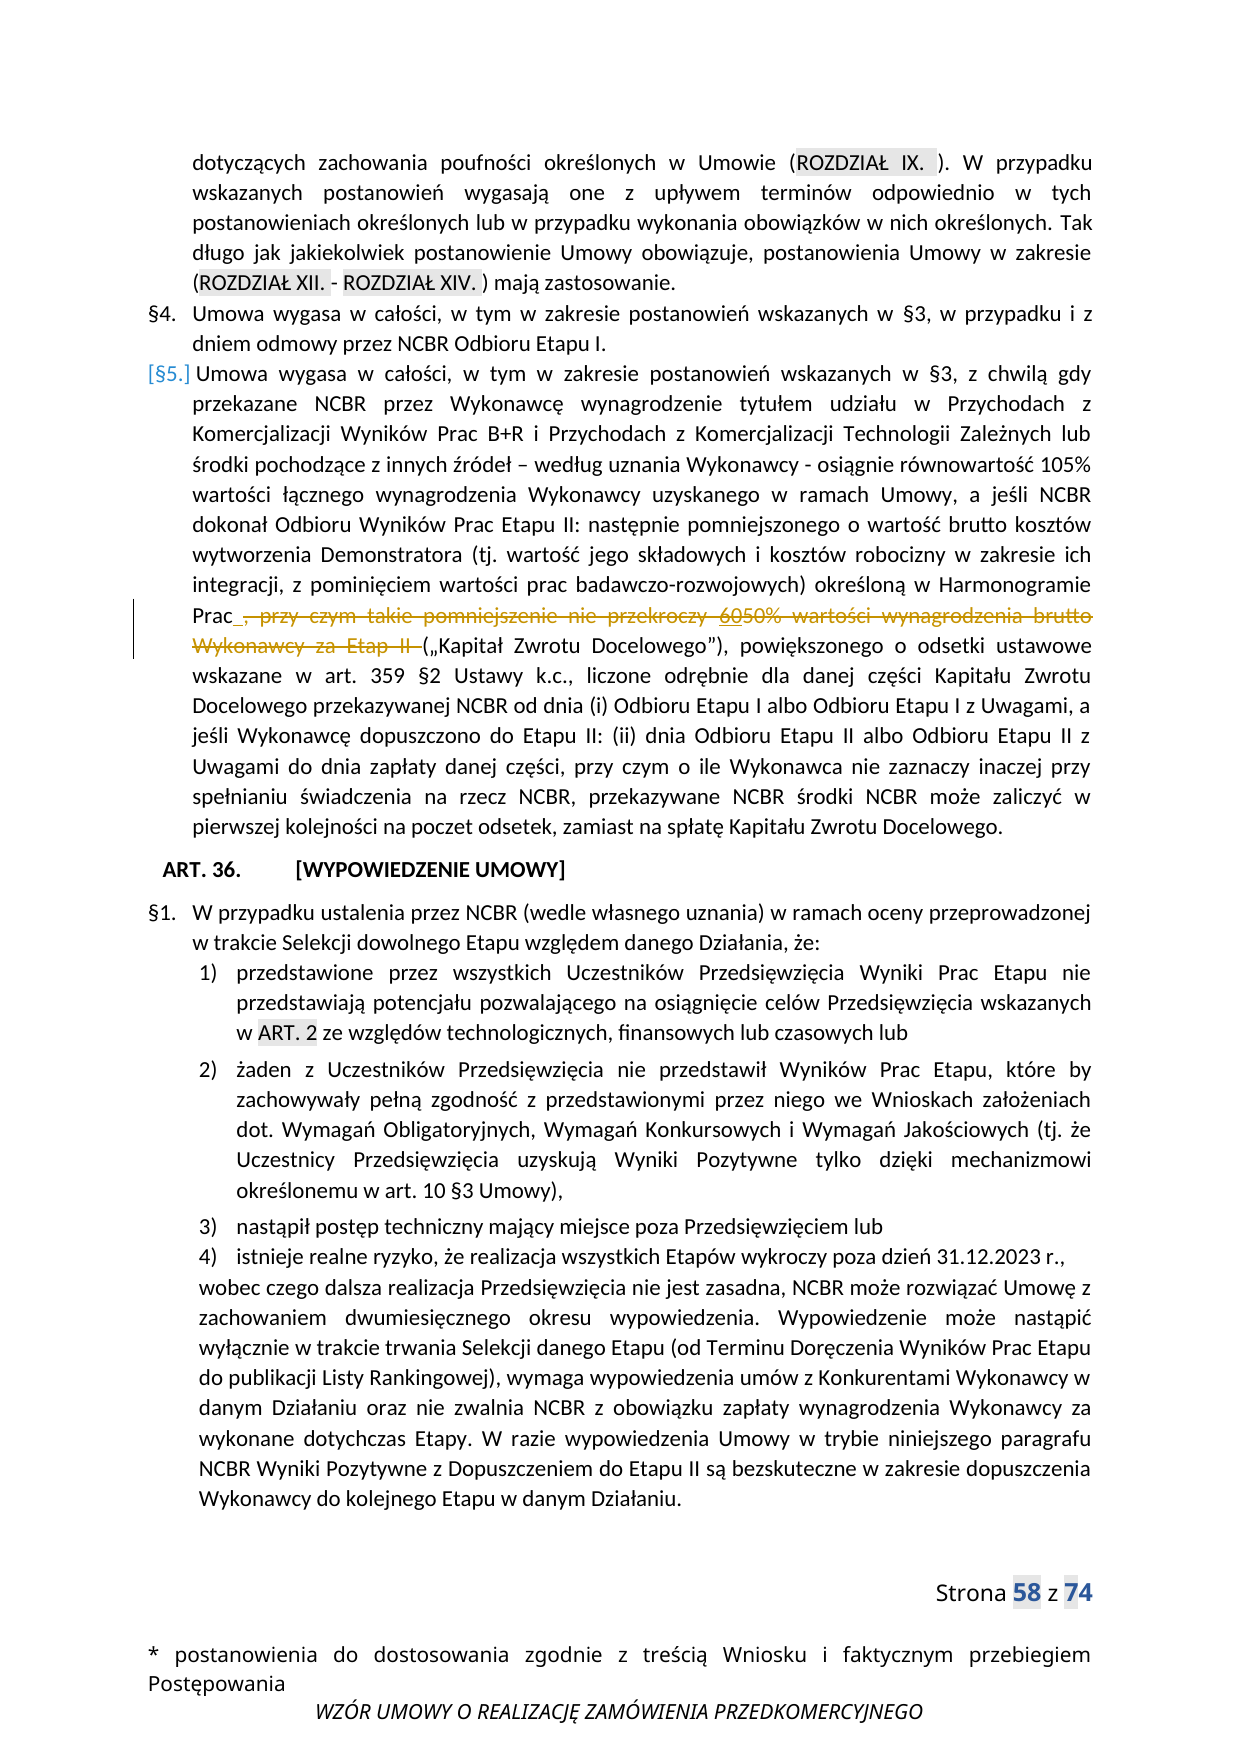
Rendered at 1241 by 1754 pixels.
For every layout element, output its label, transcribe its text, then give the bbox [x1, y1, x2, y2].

list nastąpił postęp techniczny mający miejsce poza Przedsięwzięciem lub [199, 1212, 1093, 1240]
subtitle [WYPOWIEDZENIE UMOWY] [148, 855, 1093, 883]
list żaden z Uczestników Przedsięwzięcia nie przedstawił Wyników Prac Etapu, które by zachowywały pełną zgodność z przedstawionymi przez niego we Wnioskach założeniach dot. Wymagań Obligatoryjnych, Wymagań Konkursowych i Wymagań Jakościowych (tj. że Uczestnicy Przedsięwzięcia uzyskują Wyniki Pozytywne tylko dzięki mechanizmowi określonemu w art. 10 §3 Umowy), [199, 1055, 1093, 1204]
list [148, 148, 1093, 296]
list Umowa wygasa w całości, w tym w zakresie postanowień wskazanych w §3, z chwilą gdy przekazane NCBR przez Wykonawcę wynagrodzenie tytułem udziału w Przychodach z Komercjalizacji Wyników Prac B+R i Przychodach z Komercjalizacji Technologii Zależnych lub środki pochodzące z innych źródeł – według uznania Wykonawcy - osiągnie równowartość 105% wartości łącznego wynagrodzenia Wykonawcy uzyskanego w ramach Umowy, a jeśli NCBR dokonał Odbioru Wyników Prac Etapu II: następnie pomniejszonego o wartość brutto kosztów wytworzenia Demonstratora (tj. wartość jego składowych i kosztów robocizny w zakresie ich integracji, z pominięciem wartości prac badawczo-rozwojowych) określoną w Harmonogramie Prac(„Kapitał Zwrotu Docelowego”), powiększonego o odsetki ustawowe wskazane w art. 359 §2 Ustawy k.c., liczone odrębnie dla danej części Kapitału Zwrotu Docelowego przekazywanej NCBR od dnia (i) Odbioru Etapu I albo Odbioru Etapu I z Uwagami, a jeśli Wykonawcę dopuszczono do Etapu II: (ii) dnia Odbioru Etapu II albo Odbioru Etapu II z Uwagami do dnia zapłaty danej części, przy czym o ile Wykonawca nie zaznaczy inaczej przy spełnianiu świadczenia na rzecz NCBR, przekazywane NCBR środki NCBR może zaliczyć w pierwszej kolejności na poczet odsetek, zamiast na spłatę Kapitału Zwrotu Docelowego. [148, 359, 1093, 840]
list W przypadku ustalenia przez NCBR (wedle własnego uznania) w ramach oceny przeprowadzonej w trakcie Selekcji dowolnego Etapu względem danego Działania, że: [148, 898, 1093, 956]
list istnieje realne ryzyko, że realizacja wszystkich Etapów wykroczy poza dzień 31.12.2023 r., [199, 1242, 1093, 1270]
text wobec czego dalsza realizacja Przedsięwzięcia nie jest zasadna, NCBR może rozwiązać Umowę z zachowaniem dwumiesięcznego okresu wypowiedzenia. Wypowiedzenie może nastąpić wyłącznie w trakcie trwania Selekcji danego Etapu (od Terminu Doręczenia Wyników Prac Etapu do publikacji Listy Rankingowej), wymaga wypowiedzenia umów z Konkurentami Wykonawcy w danym Działaniu oraz nie zwalnia NCBR z obowiązku zapłaty wynagrodzenia Wykonawcy za wykonane dotychczas Etapy. W razie wypowiedzenia Umowy w trybie niniejszego paragrafu NCBR Wyniki Pozytywne z Dopuszczeniem do Etapu II są bezskuteczne w zakresie dopuszczenia Wykonawcy do kolejnego Etapu w danym Działaniu. [199, 1273, 1093, 1512]
list przedstawione przez wszystkich Uczestników Przedsięwzięcia Wyniki Prac Etapu nie przedstawiają potencjału pozwalającego na osiągnięcie celów Przedsięwzięcia wskazanych w ART. 2 ze względów technologicznych, finansowych lub czasowych lub [199, 958, 1093, 1046]
list Umowa wygasa w całości, w tym w zakresie postanowień wskazanych w §3, w przypadku i z dniem odmowy przez NCBR Odbioru Etapu I. [148, 299, 1093, 357]
